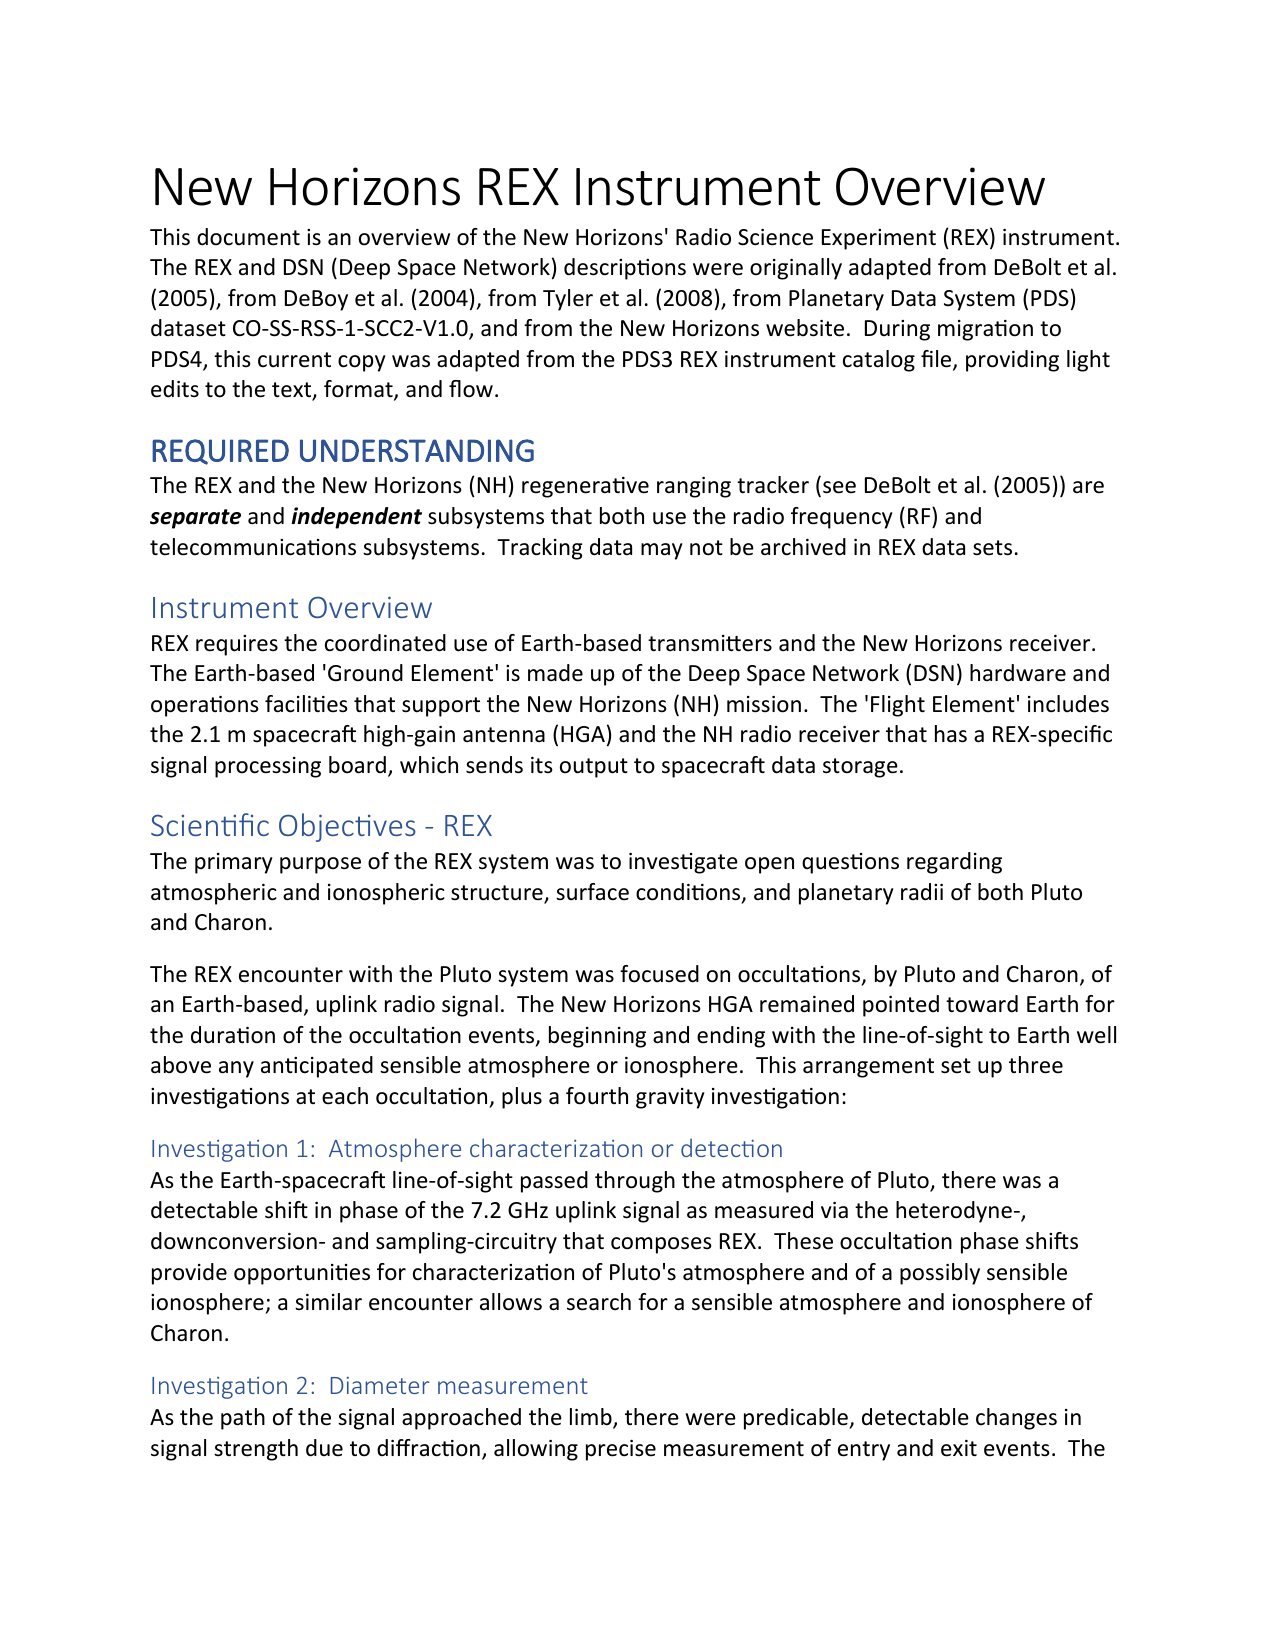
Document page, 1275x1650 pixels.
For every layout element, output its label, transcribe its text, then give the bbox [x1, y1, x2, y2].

subtitle Investigation 2: Diameter measurement [150, 1368, 1125, 1402]
subtitle Instrument Overview [150, 587, 1125, 627]
text REX requires the coordinated use of Earth-based transmitters and the New Horizons receiver. The Earth-based 'Ground Element' is made up of the Deep Space Network (DSN) hardware and operations facilities that support the New Horizons (NH) mission. The 'Flight Element' includes the 2.1 m spacecraft high-gain antenna (HGA) and the NH radio receiver that has a REX-specific signal processing board, which sends its output to spacecraft data storage. [150, 627, 1125, 780]
text The REX and the New Horizons (NH) regenerative ranging tracker (see DeBolt et al. (2005)) are separate and independent subsystems that both use the radio frequency (RF) and telecommunications subsystems. Tracking data may not be archived in REX data sets. [150, 470, 1125, 562]
subtitle REQUIRED UNDERSTANDING [150, 429, 1125, 470]
text The primary purpose of the REX system was to investigate open questions regarding atmospheric and ionospheric structure, surface conditions, and planetary radii of both Pluto and Charon. [150, 846, 1125, 937]
text The REX encounter with the Pluto system was focused on occultations, by Pluto and Charon, of an Earth-based, uplink radio signal. The New Horizons HGA remained pointed toward Earth for the duration of the occultation events, beginning and ending with the line-of-sight to Earth well above any anticipated sensible atmosphere or ionosphere. This arrangement set up three investigations at each occultation, plus a fourth gravity investigation: [150, 958, 1125, 1111]
title New Horizons REX Instrument Overview [150, 150, 1125, 221]
text This document is an overview of the New Horizons' Radio Science Experiment (REX) instrument. The REX and DSN (Deep Space Network) descriptions were originally adapted from DeBolt et al. (2005), from DeBoy et al. (2004), from Tyler et al. (2008), from Planetary Data System (PDS) dataset CO-SS-RSS-1-SCC2-V1.0, and from the New Horizons website. During migration to PDS4, this current copy was adapted from the PDS3 REX instrument catalog file, providing light edits to the text, format, and flow. [150, 221, 1125, 404]
subtitle Investigation 1: Atmosphere characterization or detection [150, 1132, 1125, 1164]
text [150, 1402, 1125, 1463]
text As the Earth-spacecraft line-of-sight passed through the atmosphere of Pluto, there was a detectable shift in phase of the 7.2 GHz uplink signal as measured via the heterodyne-, downconversion- and sampling-circuitry that composes REX. These occultation phase shifts provide opportunities for characterization of Pluto's atmosphere and of a possibly sensible ionosphere; a similar encounter allows a search for a sensible atmosphere and ionosphere of Charon. [150, 1164, 1125, 1348]
subtitle Scientific Objectives - REX [150, 805, 1125, 846]
